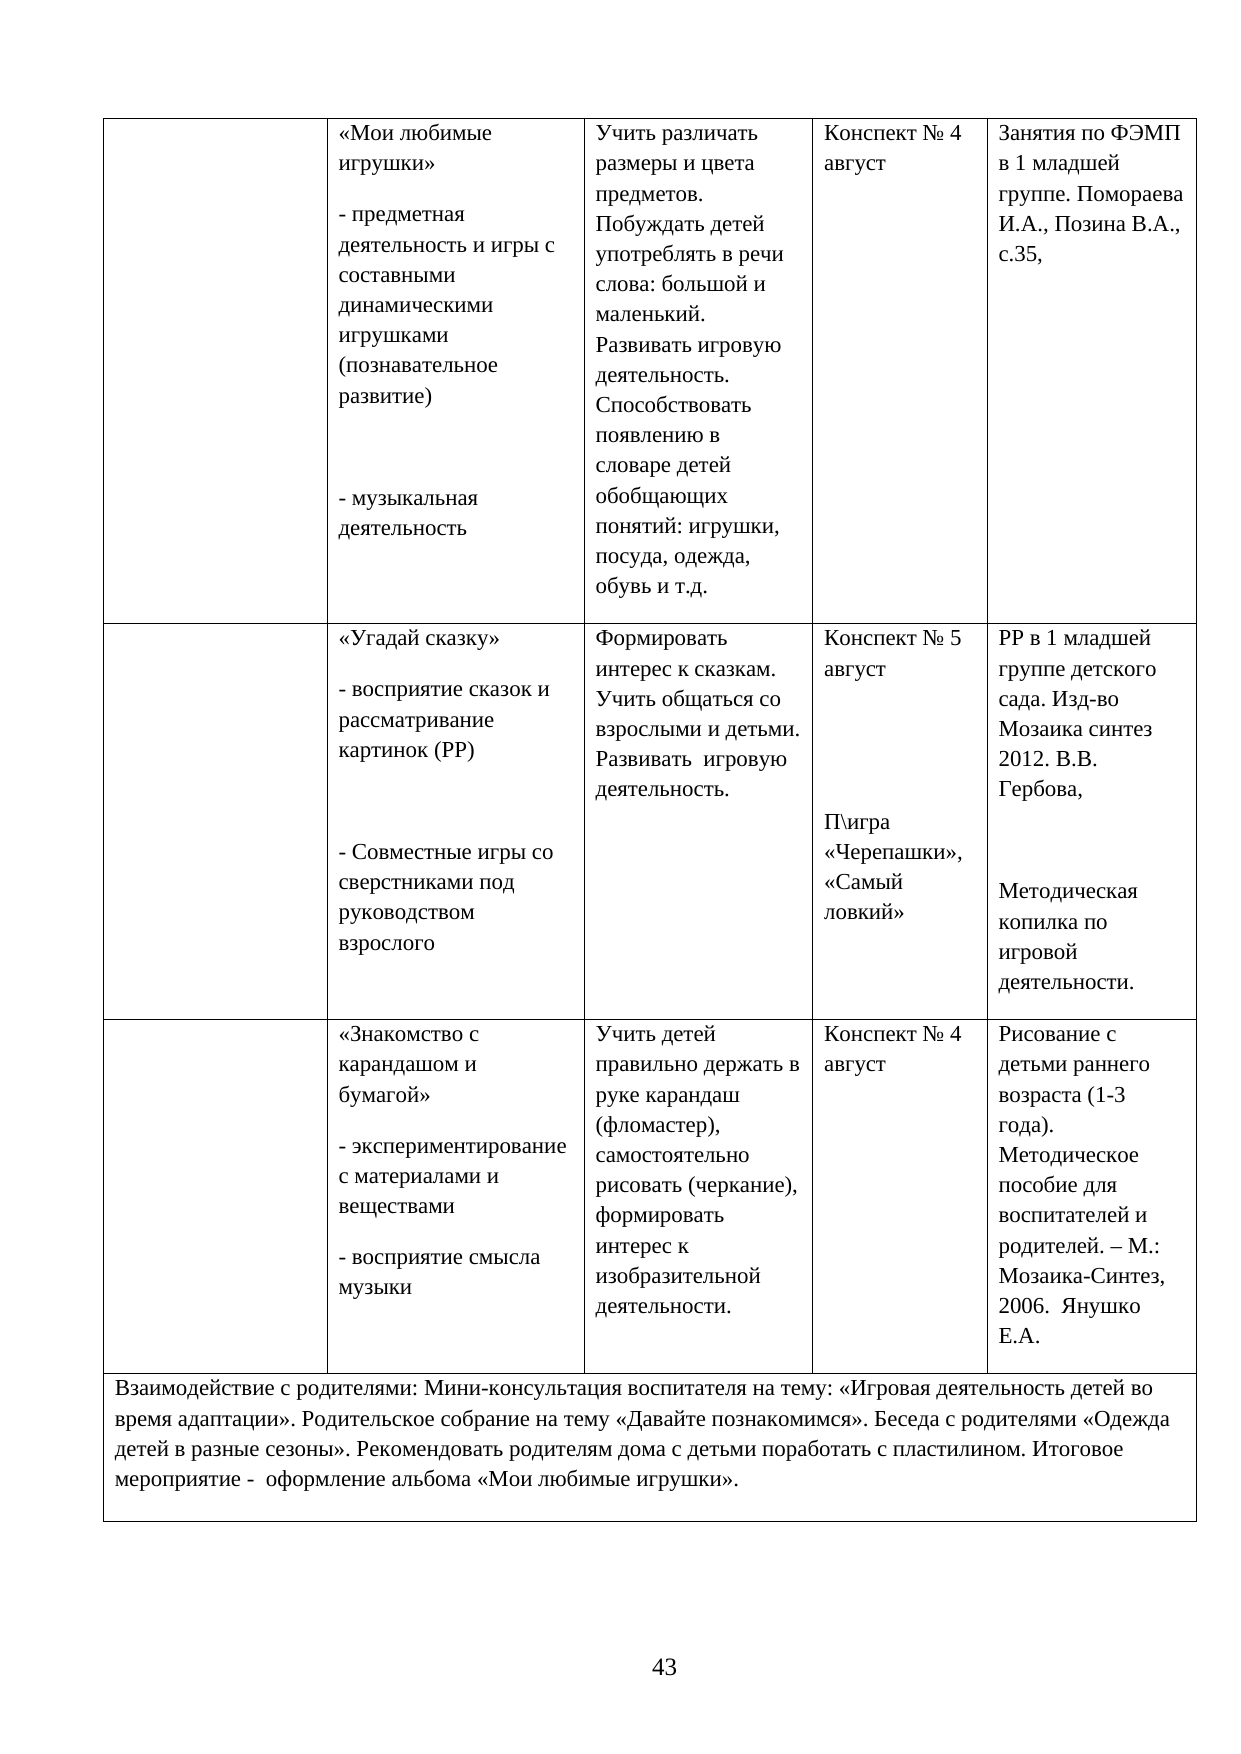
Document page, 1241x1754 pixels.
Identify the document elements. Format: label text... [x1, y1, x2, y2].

table_cell Учить детей правильно держать в руке карандаш (фломастер), самостоятельно рисовать (черкание), формировать интерес к изобразительной деятельности. [585, 1020, 812, 1373]
table_cell Взаимодействие с родителями: Мини-консультация воспитателя на тему: «Игровая деятельность детей во время адаптации». Родительское собрание на тему «Давайте познакомимся». Беседа с родителями «Одежда детей в разные сезоны». Рекомендовать родителям дома с детьми поработать с пластилином. Итоговое мероприятие - оформление альбома «Мои любимые игрушки». [104, 1374, 1196, 1521]
table_cell Конспект № 4 август [813, 1020, 987, 1373]
table_cell Конспект № 4 август [813, 119, 987, 623]
table_cell Учить различать размеры и цвета предметов. Побуждать детей употреблять в речи слова: большой и маленький. Развивать игровую деятельность. Способствовать появлению в словаре детей обобщающих понятий: игрушки, посуда, одежда, обувь и т.д. [585, 119, 812, 623]
table_cell «Мои любимые игрушки» - предметная деятельность и игры с составными динамическими игрушками (познавательное развитие) - музыкальная деятельность [328, 119, 584, 623]
table_cell Занятия по ФЭМП в 1 младшей группе. Помораева И.А., Позина В.А., с.35, [988, 119, 1196, 623]
table_cell Рисование с детьми раннего возраста (1-3 года). Методическое пособие для воспитателей и родителей. – М.: Мозаика-Синтез, 2006. Янушко Е.А. [988, 1020, 1196, 1373]
table_cell «Знакомство с карандашом и бумагой» - экспериментирование с материалами и веществами - восприятие смысла музыки [328, 1020, 584, 1373]
table_cell [104, 119, 327, 623]
table_cell «Угадай сказку» - восприятие сказок и рассматривание картинок (РР) - Совместные игры со сверстниками под руководством взрослого [328, 624, 584, 1019]
table_cell Формировать интерес к сказкам. Учить общаться со взрослыми и детьми. Развивать игровую деятельность. [585, 624, 812, 1019]
table_cell [104, 624, 327, 1019]
table_cell РР в 1 младшей группе детского сада. Изд-во Мозаика синтез 2012. В.В. Гербова, Методическая копилка по игровой деятельности. [988, 624, 1196, 1019]
table_cell [104, 1020, 327, 1373]
table_cell Конспект № 5 август П\игра «Черепашки», «Самый ловкий» [813, 624, 987, 1019]
